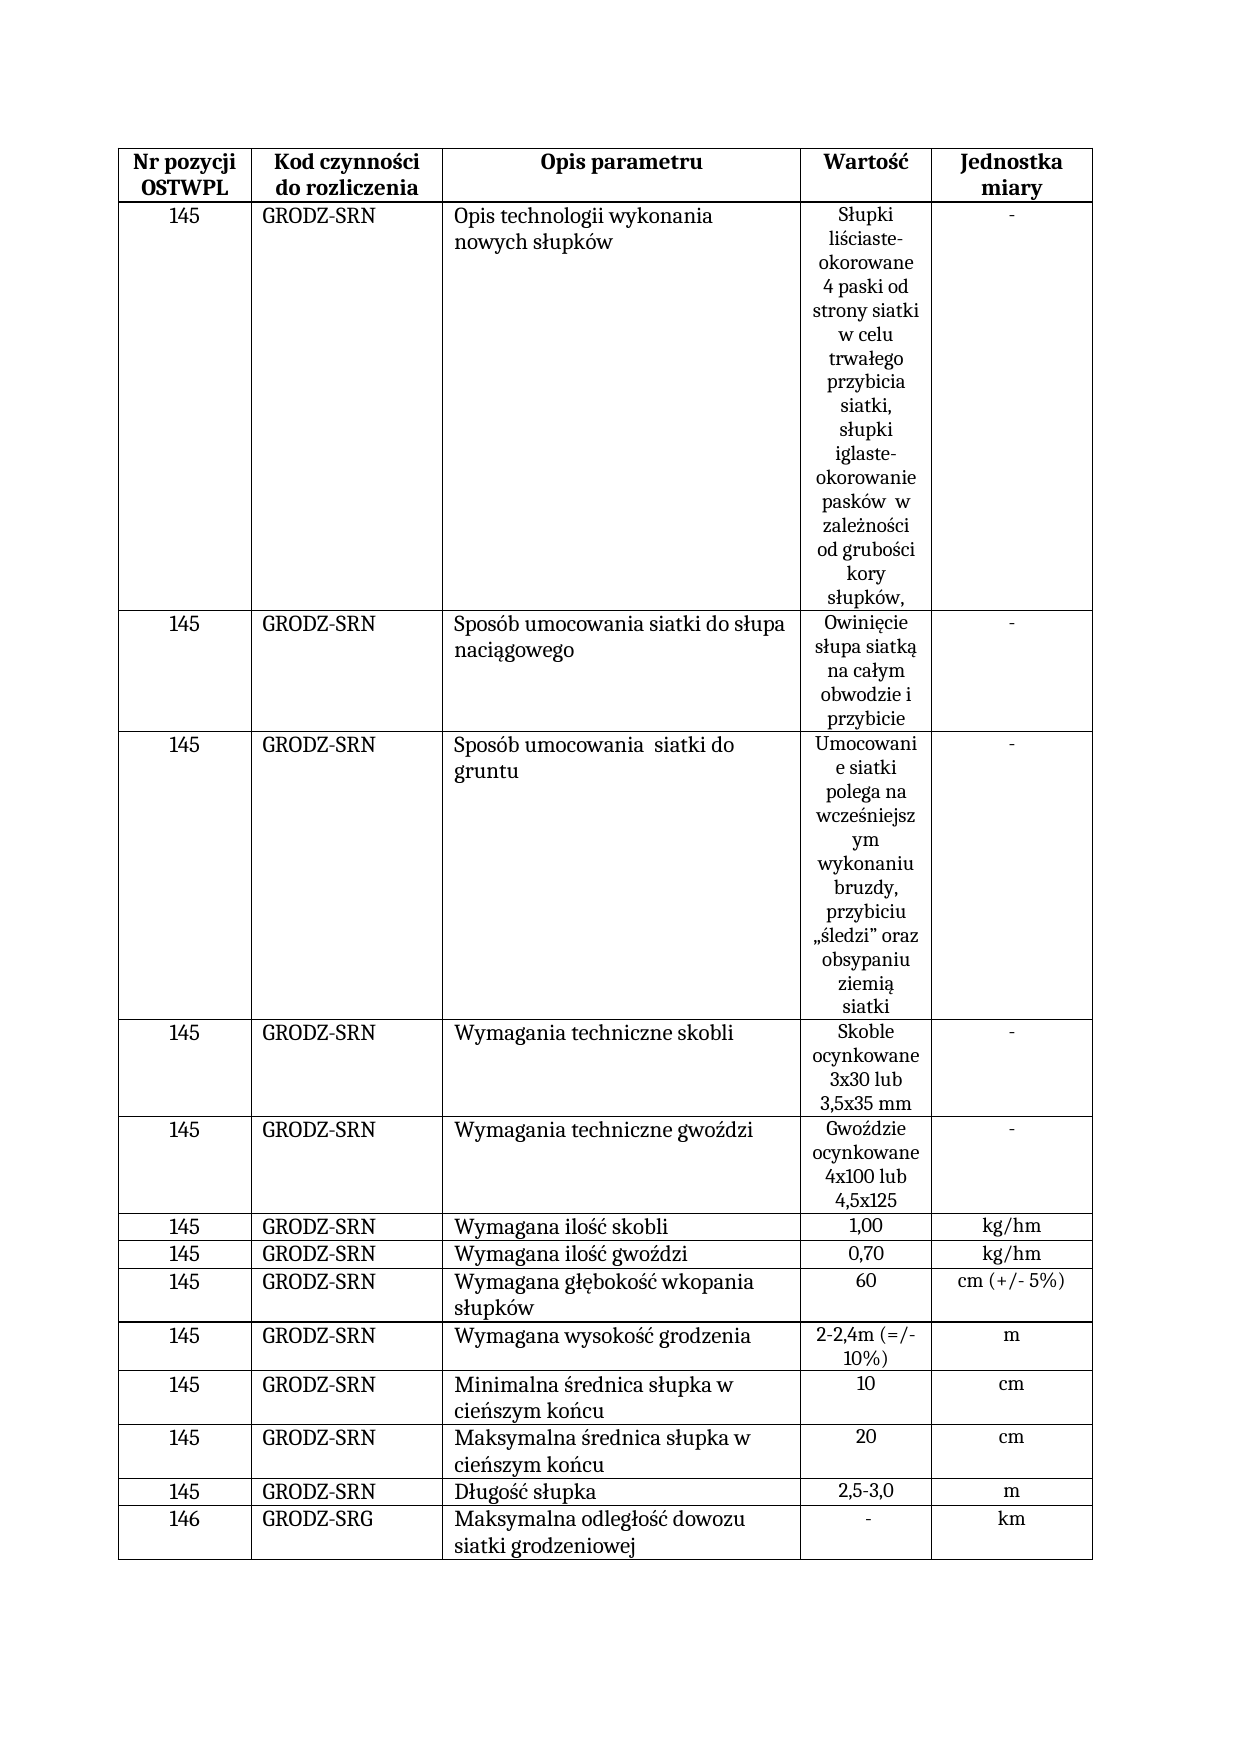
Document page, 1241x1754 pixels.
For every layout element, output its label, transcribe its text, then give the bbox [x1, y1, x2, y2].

table_cell 145 [119, 1425, 251, 1478]
table_cell Opis technologii wykonania nowych słupków [443, 203, 800, 610]
table_cell GRODZ-SRG [252, 1506, 442, 1559]
table_cell Maksymalna odległość dowozu siatki grodzeniowej [443, 1506, 800, 1559]
table_cell GRODZ-SRN [252, 1269, 442, 1321]
table_cell GRODZ-SRN [252, 1214, 442, 1240]
table_cell 145 [119, 611, 251, 731]
table_cell 145 [119, 1214, 251, 1240]
table_cell Sposób umocowania siatki do słupa naciągowego [443, 611, 800, 731]
table_cell 10 [801, 1371, 931, 1424]
table_cell 0,70 [801, 1241, 931, 1268]
table_cell Wymagania techniczne gwoździ [443, 1117, 800, 1213]
table_cell Wymagana ilość gwoździ [443, 1241, 800, 1268]
table_cell 20 [801, 1425, 931, 1478]
table_cell Owinięcie słupa siatką na całym obwodzie i przybicie [801, 611, 931, 731]
table_cell GRODZ-SRN [252, 1371, 442, 1424]
table_header Kod czynności do rozliczenia [252, 149, 442, 201]
table_cell GRODZ-SRN [252, 1479, 442, 1505]
table_cell 145 [119, 203, 251, 610]
table_cell km [932, 1506, 1092, 1559]
table_header Wartość [801, 149, 931, 201]
table_cell 145 [119, 1323, 251, 1370]
table_cell cm [932, 1425, 1092, 1478]
table_cell 60 [801, 1269, 931, 1321]
table_cell 2,5-3,0 [801, 1479, 931, 1505]
table_cell GRODZ-SRN [252, 1323, 442, 1370]
table_header Nr pozycji OSTWPL [119, 149, 251, 201]
table_cell - [932, 611, 1092, 731]
table_cell - [932, 1117, 1092, 1213]
table_cell Maksymalna średnica słupka w cieńszym końcu [443, 1425, 800, 1478]
table_cell Sposób umocowania siatki do gruntu [443, 732, 800, 1019]
table_cell - [932, 732, 1092, 1019]
table_cell Gwoździe ocynkowane 4x100 lub 4,5x125 [801, 1117, 931, 1213]
table_cell cm [932, 1371, 1092, 1424]
table_cell Wymagana wysokość grodzenia [443, 1323, 800, 1370]
table_cell kg/hm [932, 1241, 1092, 1268]
table_cell GRODZ-SRN [252, 1425, 442, 1478]
table_cell GRODZ-SRN [252, 1117, 442, 1213]
table_cell Długość słupka [443, 1479, 800, 1505]
table_cell m [932, 1323, 1092, 1370]
table_cell 145 [119, 1371, 251, 1424]
table_cell 146 [119, 1506, 251, 1559]
table_cell 145 [119, 1479, 251, 1505]
table_cell 145 [119, 1269, 251, 1321]
table_cell Minimalna średnica słupka w cieńszym końcu [443, 1371, 800, 1424]
table_cell GRODZ-SRN [252, 203, 442, 610]
table_cell Wymagania techniczne skobli [443, 1020, 800, 1116]
table_cell GRODZ-SRN [252, 1241, 442, 1268]
table_cell kg/hm [932, 1214, 1092, 1240]
table_cell GRODZ-SRN [252, 732, 442, 1019]
table_cell 145 [119, 1020, 251, 1116]
table_cell Wymagana głębokość wkopania słupków [443, 1269, 800, 1321]
table_header Opis parametru [443, 149, 800, 201]
table_cell GRODZ-SRN [252, 1020, 442, 1116]
table_cell 145 [119, 1241, 251, 1268]
table_cell - [932, 1020, 1092, 1116]
table_header Jednostka miary [932, 149, 1092, 201]
table_cell 2-2,4m (=/- 10%) [801, 1323, 931, 1370]
table_cell m [932, 1479, 1092, 1505]
table_cell Skoble ocynkowane 3x30 lub 3,5x35 mm [801, 1020, 931, 1116]
table_cell 145 [119, 1117, 251, 1213]
table_cell 145 [119, 732, 251, 1019]
table_cell Wymagana ilość skobli [443, 1214, 800, 1240]
table_cell cm (+/- 5%) [932, 1269, 1092, 1321]
table_cell - [801, 1506, 931, 1559]
table_cell 1,00 [801, 1214, 931, 1240]
table_cell GRODZ-SRN [252, 611, 442, 731]
table_cell - [932, 203, 1092, 610]
table_cell Słupki liściaste- okorowane 4 paski od strony siatki w celu trwałego przybicia siatki, słupki iglaste- okorowanie pasków w zależności od grubości kory słupków, [801, 203, 931, 610]
table_cell Umocowanie siatki polega na wcześniejszym wykonaniu bruzdy, przybiciu „śledzi” oraz obsypaniu ziemią siatki [801, 732, 931, 1019]
